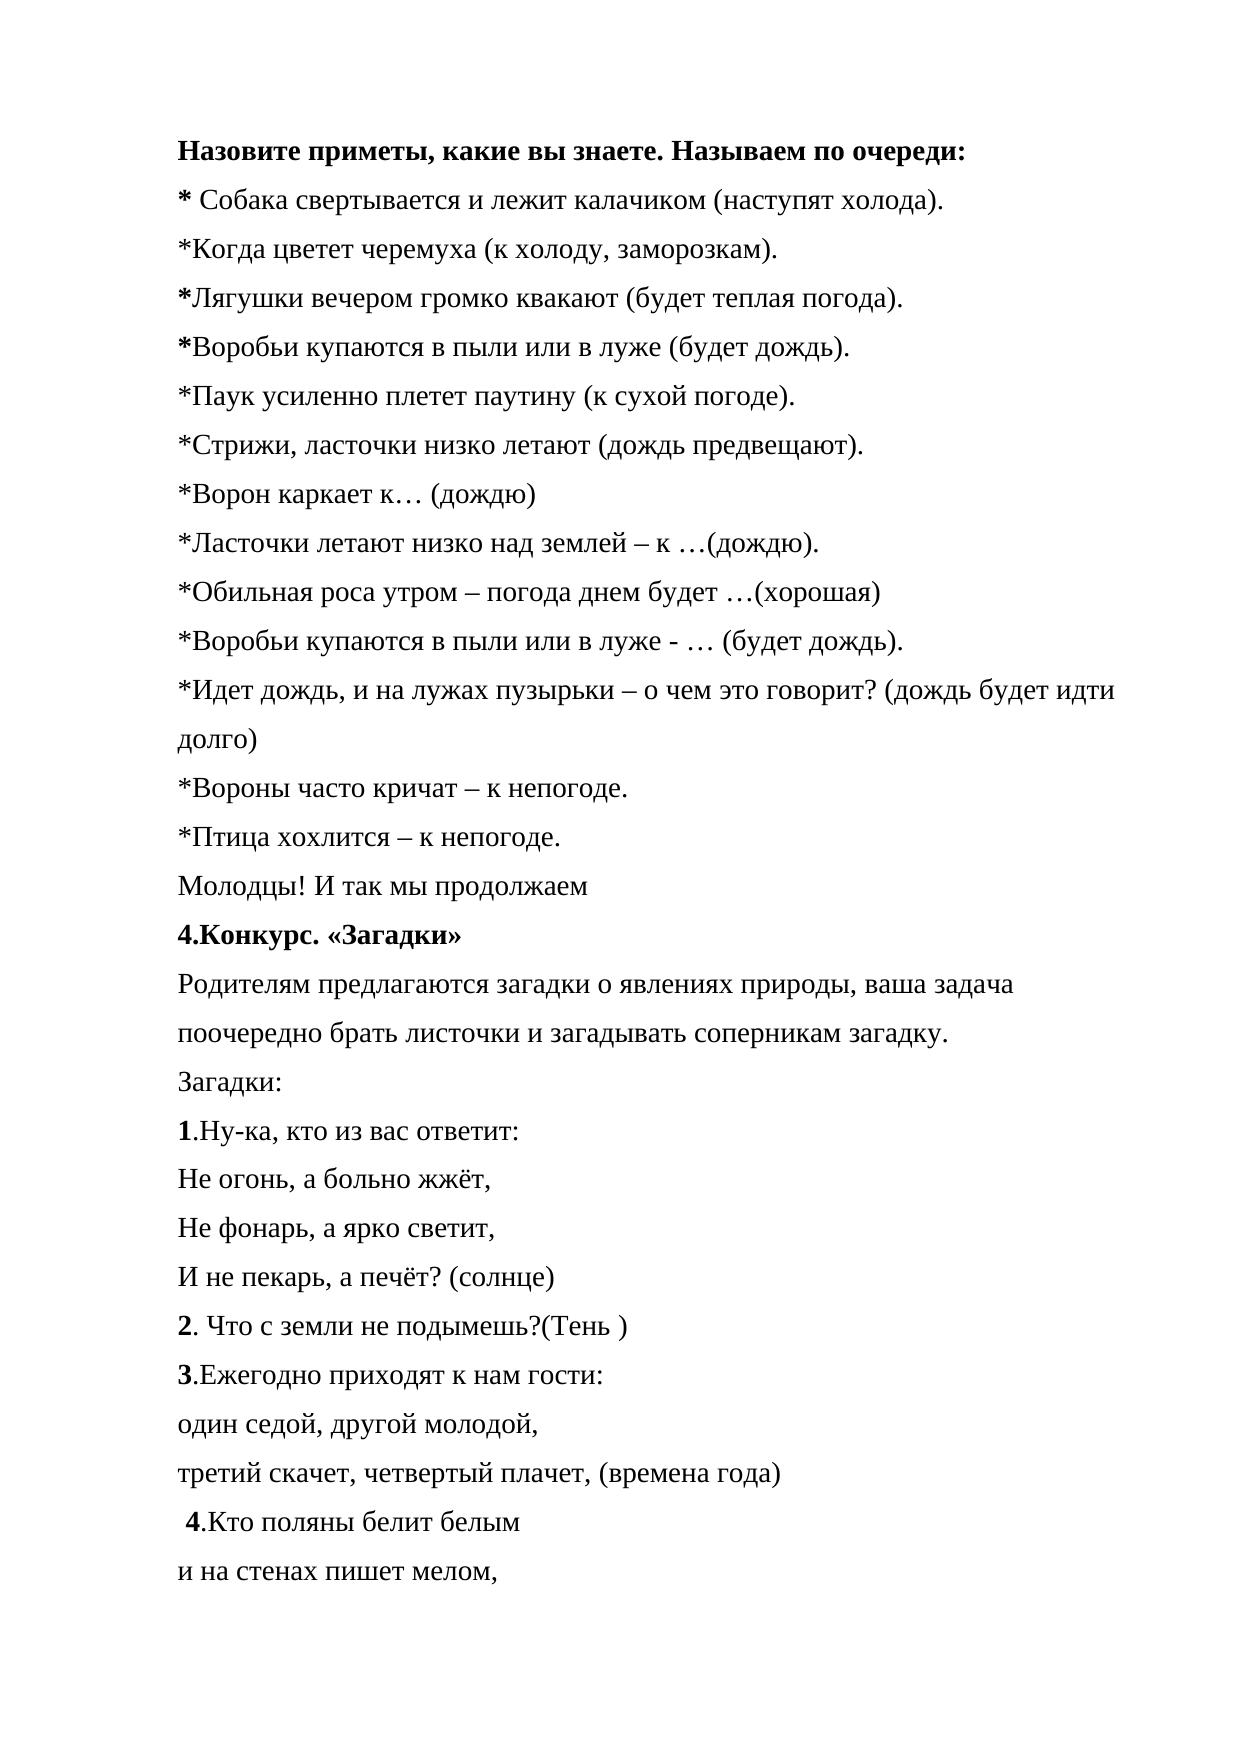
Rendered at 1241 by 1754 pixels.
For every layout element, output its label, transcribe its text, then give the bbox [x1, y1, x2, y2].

text * Собака свертывается и лежит калачиком (наступят холода). [177, 167, 1152, 216]
text *Лягушки вечером громко квакают (будет теплая погода). [177, 265, 1152, 314]
text Загадки: [177, 1048, 1152, 1097]
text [177, 1489, 1152, 1587]
text *Когда цветет черемуха (к холоду, заморозкам). [177, 216, 1152, 265]
text один седой, другой молодой, [177, 1391, 1152, 1440]
text *Воробьи купаются в пыли или в луже (будет дождь). [177, 314, 1152, 363]
text Назовите приметы, какие вы знаете. Называем по очереди: [177, 118, 1152, 167]
text Молодцы! И так мы продолжаем [177, 852, 1152, 901]
text *Идет дождь, и на лужах пузырьки – о чем это говорит? (дождь будет идти долго) [177, 657, 1152, 754]
text *Птица хохлится – к непогоде. [177, 803, 1152, 852]
text 3.Ежегодно приходят к нам гости: [177, 1342, 1152, 1391]
text *Обильная роса утром – погода днем будет …(хорошая) [177, 559, 1152, 608]
text *Стрижи, ласточки низко летают (дождь предвещают). [177, 412, 1152, 461]
text *Вороны часто кричат – к непогоде. [177, 754, 1152, 803]
text третий скачет, четвертый плачет, (времена года) [177, 1440, 1152, 1489]
text *Паук усиленно плетет паутину (к сухой погоде). [177, 363, 1152, 412]
text 1.Ну-ка, кто из вас ответит: Не огонь, а больно жжёт, Не фонарь, а ярко светит, И не пекарь, а печёт? (солнце) [177, 1097, 1152, 1293]
text 4.Конкурс. «Загадки» Родителям предлагаются загадки о явлениях природы, ваша задача поочередно брать листочки и загадывать соперникам загадку. [177, 901, 1152, 1048]
text *Ворон каркает к… (дождю) [177, 461, 1152, 510]
text *Ласточки летают низко над землей – к …(дождю). [177, 510, 1152, 559]
text *Воробьи купаются в пыли или в луже - … (будет дождь). [177, 608, 1152, 657]
text 2. Что с земли не подымешь?(Тень ) [177, 1293, 1152, 1342]
